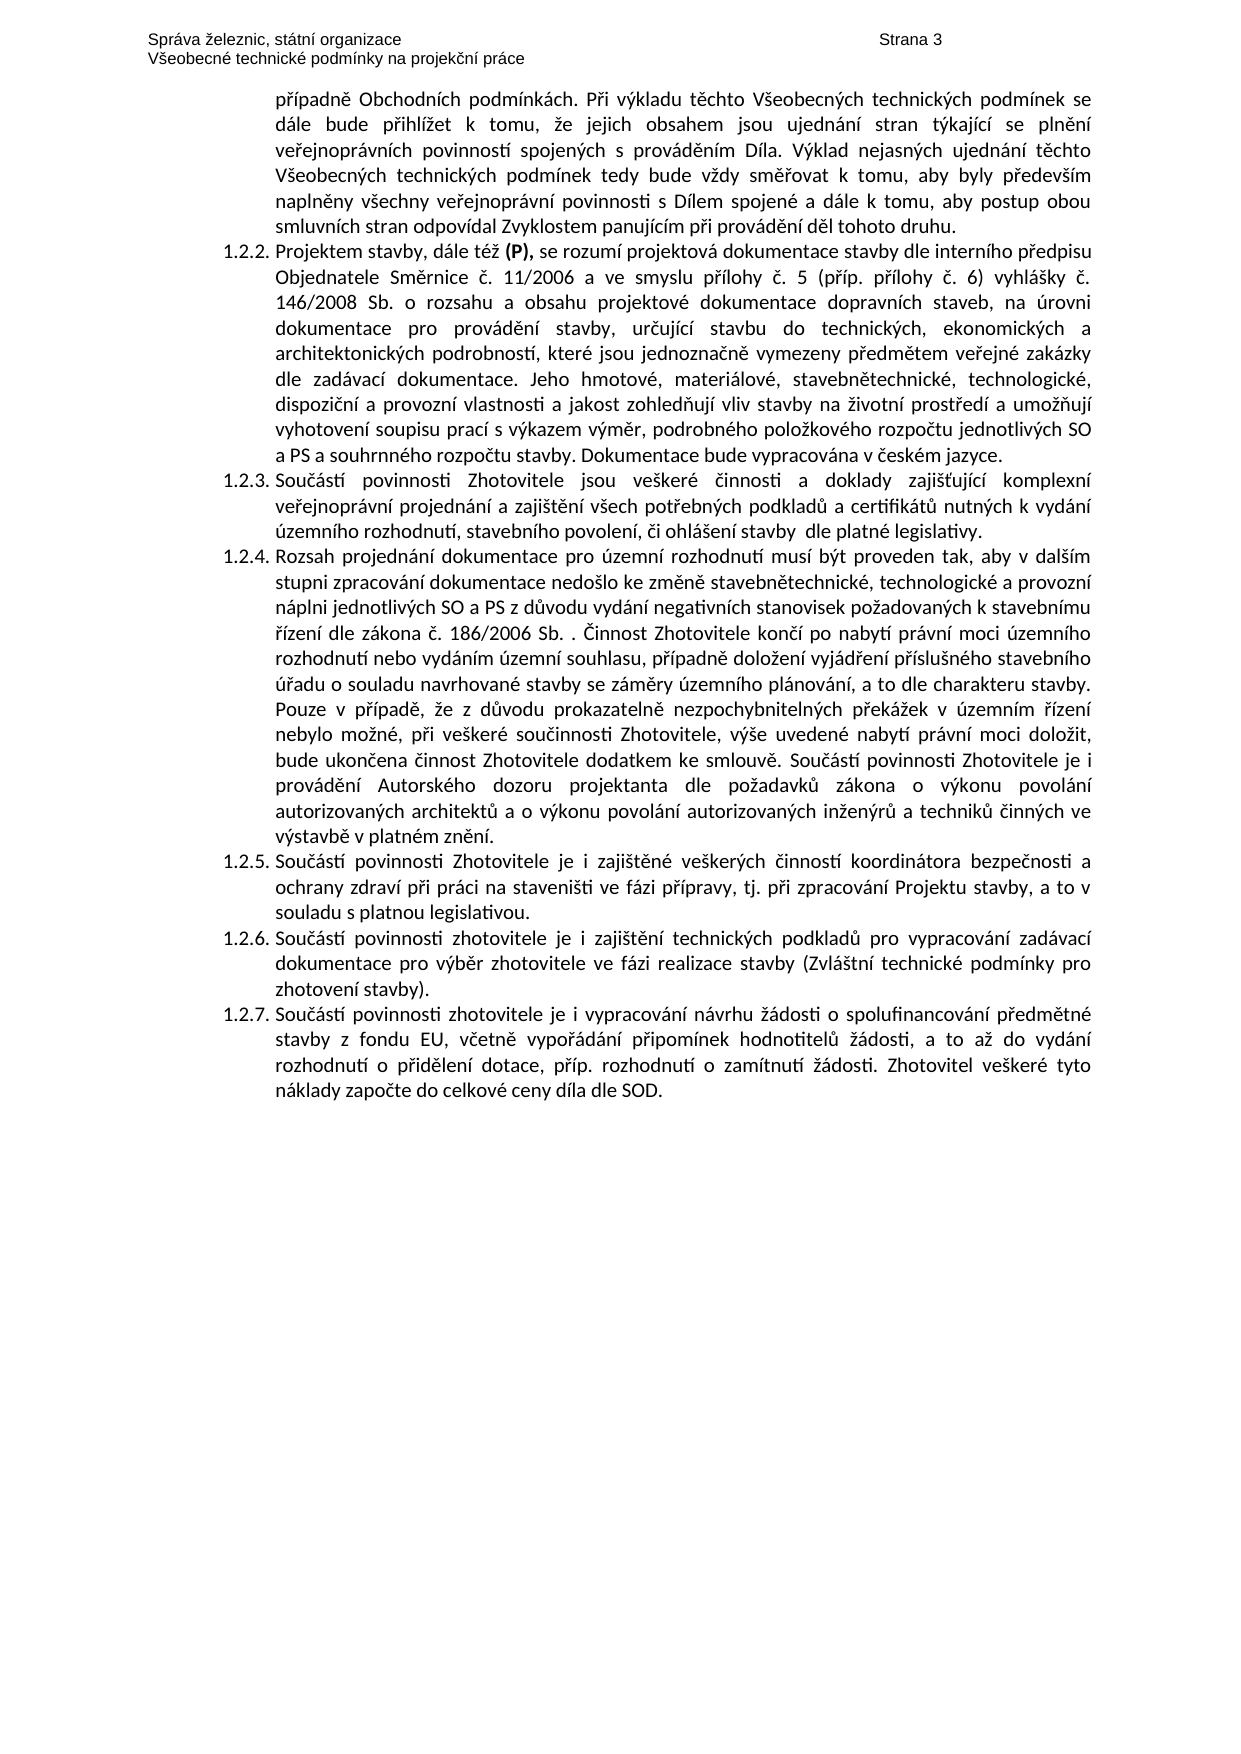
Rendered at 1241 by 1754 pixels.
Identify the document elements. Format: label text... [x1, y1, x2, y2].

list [223, 86, 1093, 239]
list Součástí povinnosti Zhotovitele je i zajištěné veškerých činností koordinátora bezpečnosti a ochrany zdraví při práci na staveništi ve fázi přípravy, tj. při zpracování Projektu stavby, a to v souladu s platnou legislativou. [223, 849, 1093, 925]
list Součástí povinnosti Zhotovitele jsou veškeré činnosti a doklady zajišťující komplexní veřejnoprávní projednání a zajištění všech potřebných podkladů a certifikátů nutných k vydání územního rozhodnutí, stavebního povolení, či ohlášení stavby dle platné legislativy. [223, 467, 1093, 544]
list Rozsah projednání dokumentace pro územní rozhodnutí musí být proveden tak, aby v dalším stupni zpracování dokumentace nedošlo ke změně stavebnětechnické, technologické a provozní náplni jednotlivých SO a PS z důvodu vydání negativních stanovisek požadovaných k stavebnímu řízení dle zákona č. 186/2006 Sb. . Činnost Zhotovitele končí po nabytí právní moci územního rozhodnutí nebo vydáním územní souhlasu, případně doložení vyjádření příslušného stavebního úřadu o souladu navrhované stavby se záměry územního plánování, a to dle charakteru stavby. Pouze v případě, že z důvodu prokazatelně nezpochybnitelných překážek v územním řízení nebylo možné, při veškeré součinnosti Zhotovitele, výše uvedené nabytí právní moci doložit, bude ukončena činnost Zhotovitele dodatkem ke smlouvě. Součástí povinnosti Zhotovitele je i provádění Autorského dozoru projektanta dle požadavků zákona o výkonu povolání autorizovaných architektů a o výkonu povolání autorizovaných inženýrů a techniků činných ve výstavbě v platném znění. [223, 544, 1093, 849]
list Součástí povinnosti zhotovitele je i vypracování návrhu žádosti o spolufinancování předmětné stavby z fondu EU, včetně vypořádání připomínek hodnotitelů žádosti, a to až do vydání rozhodnutí o přidělení dotace, příp. rozhodnutí o zamítnutí žádosti. Zhotovitel veškeré tyto náklady započte do celkové ceny díla dle SOD. [223, 1001, 1093, 1103]
list Součástí povinnosti zhotovitele je i zajištění technických podkladů pro vypracování zadávací dokumentace pro výběr zhotovitele ve fázi realizace stavby (Zvláštní technické podmínky pro zhotovení stavby). [223, 925, 1093, 1001]
list Projektem stavby, dále též (P), se rozumí projektová dokumentace stavby dle interního předpisu Objednatele Směrnice č. 11/2006 a ve smyslu přílohy č. 5 (příp. přílohy č. 6) vyhlášky č. 146/2008 Sb. o rozsahu a obsahu projektové dokumentace dopravních staveb, na úrovni dokumentace pro provádění stavby, určující stavbu do technických, ekonomických a architektonických podrobností, které jsou jednoznačně vymezeny předmětem veřejné zakázky dle zadávací dokumentace. Jeho hmotové, materiálové, stavebnětechnické, technologické, dispoziční a provozní vlastnosti a jakost zohledňují vliv stavby na životní prostředí a umožňují vyhotovení soupisu prací s výkazem výměr, podrobného položkového rozpočtu jednotlivých SO a PS a souhrnného rozpočtu stavby. Dokumentace bude vypracována v českém jazyce. [223, 239, 1093, 467]
